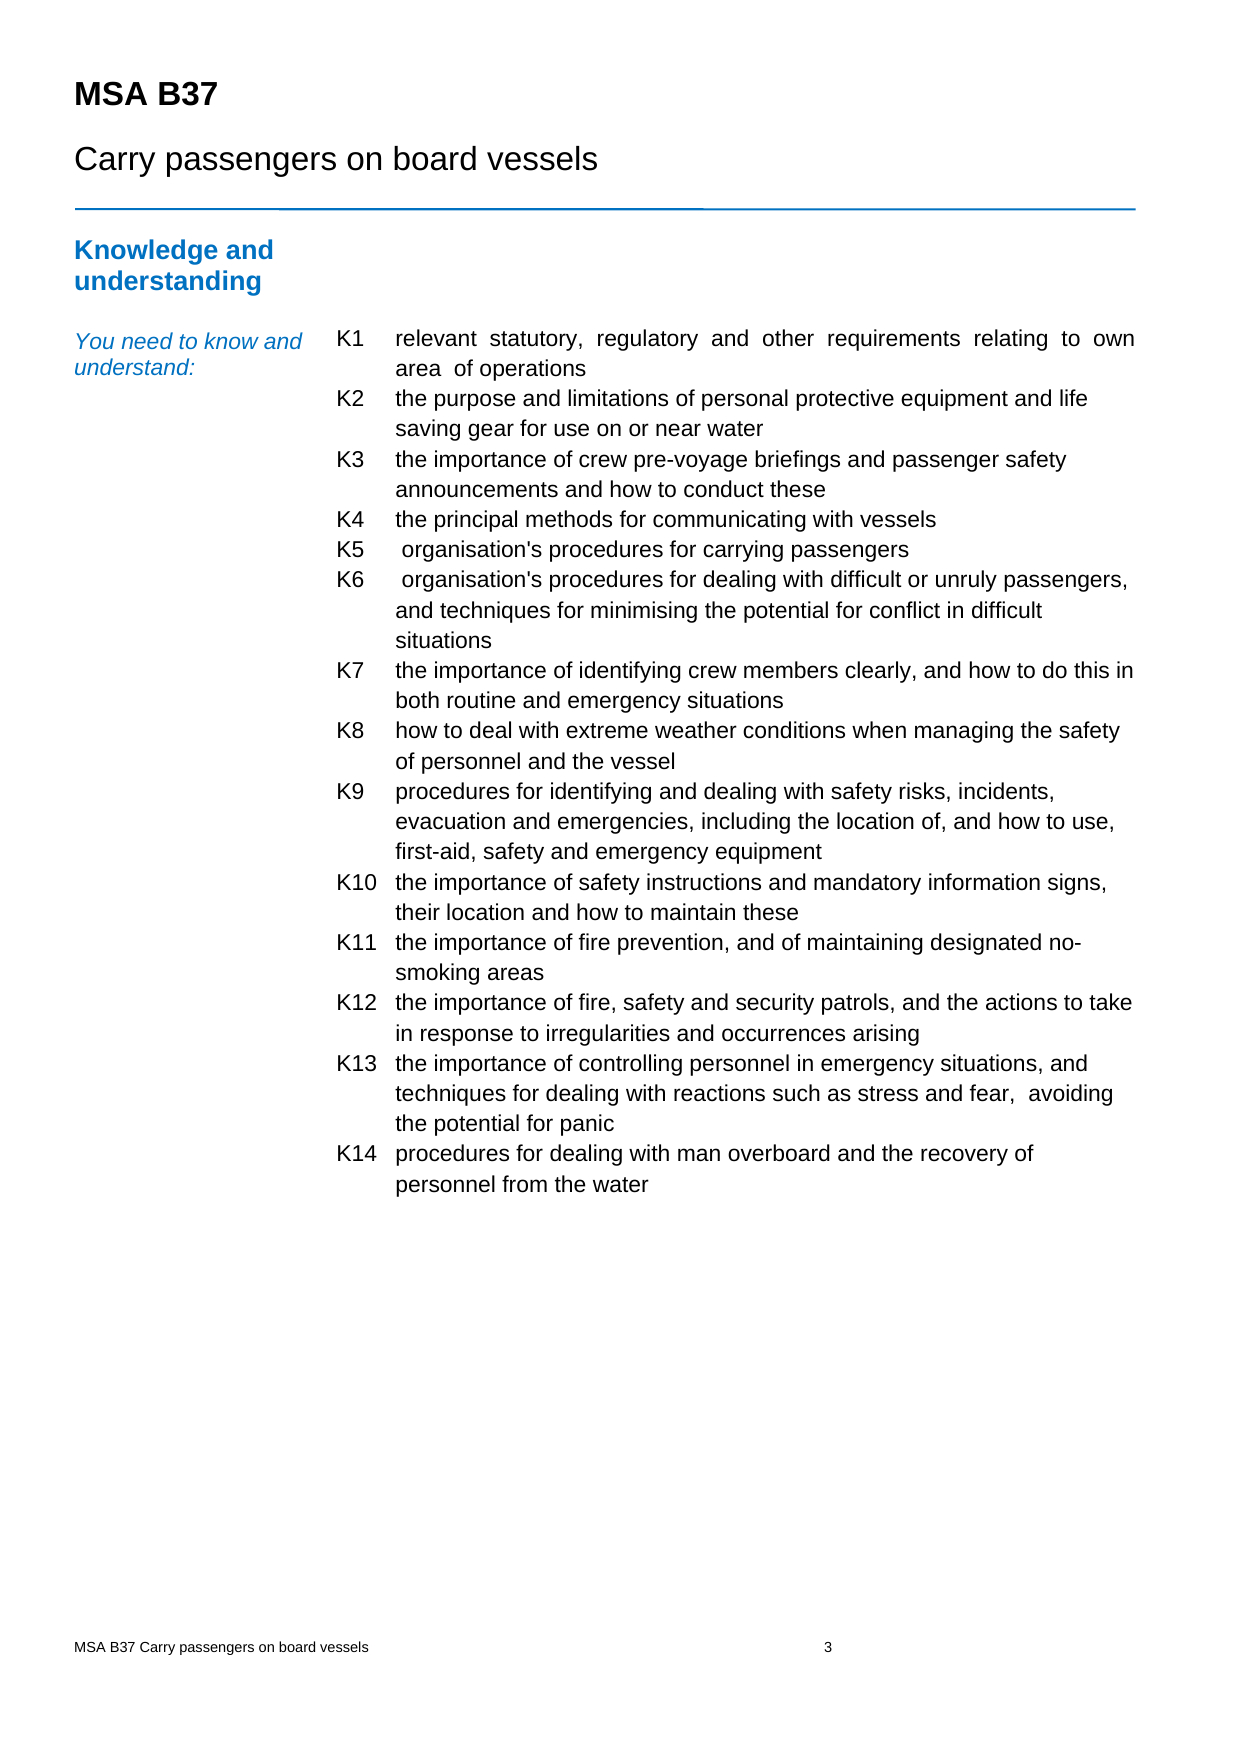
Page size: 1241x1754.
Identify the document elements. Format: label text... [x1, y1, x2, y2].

table_header [63, 234, 325, 1231]
table_header relevant statutory, regulatory and other requirements relating to own area of operations the purpose and limitations of personal protective equipment and life saving gear for use on or near water the importance of crew pre-voyage briefings and passenger safety announcements and how to conduct these the principal methods for communicating with vessels organisation's procedures for carrying passengers organisation's procedures for dealing with difficult or unruly passengers, and techniques for minimising the potential for conflict in difficult situations the importance of identifying crew members clearly, and how to do this in both routine and emergency situations how to deal with extreme weather conditions when managing the safety of personnel and the vessel procedures for identifying and dealing with safety risks, incidents, evacuation and emergencies, including the location of, and how to use, first-aid, safety and emergency equipment the importance of safety instructions and mandatory information signs, their location and how to maintain these the importance of fire prevention, and of maintaining designated no-smoking areas the importance of fire, safety and security patrols, and the actions to take in response to irregularities and occurrences arising the importance of controlling personnel in emergency situations, and techniques for dealing with reactions such as stress and fear, avoiding the potential for panic procedures for dealing with man overboard and the recovery of personnel from the water [325, 234, 1148, 1231]
